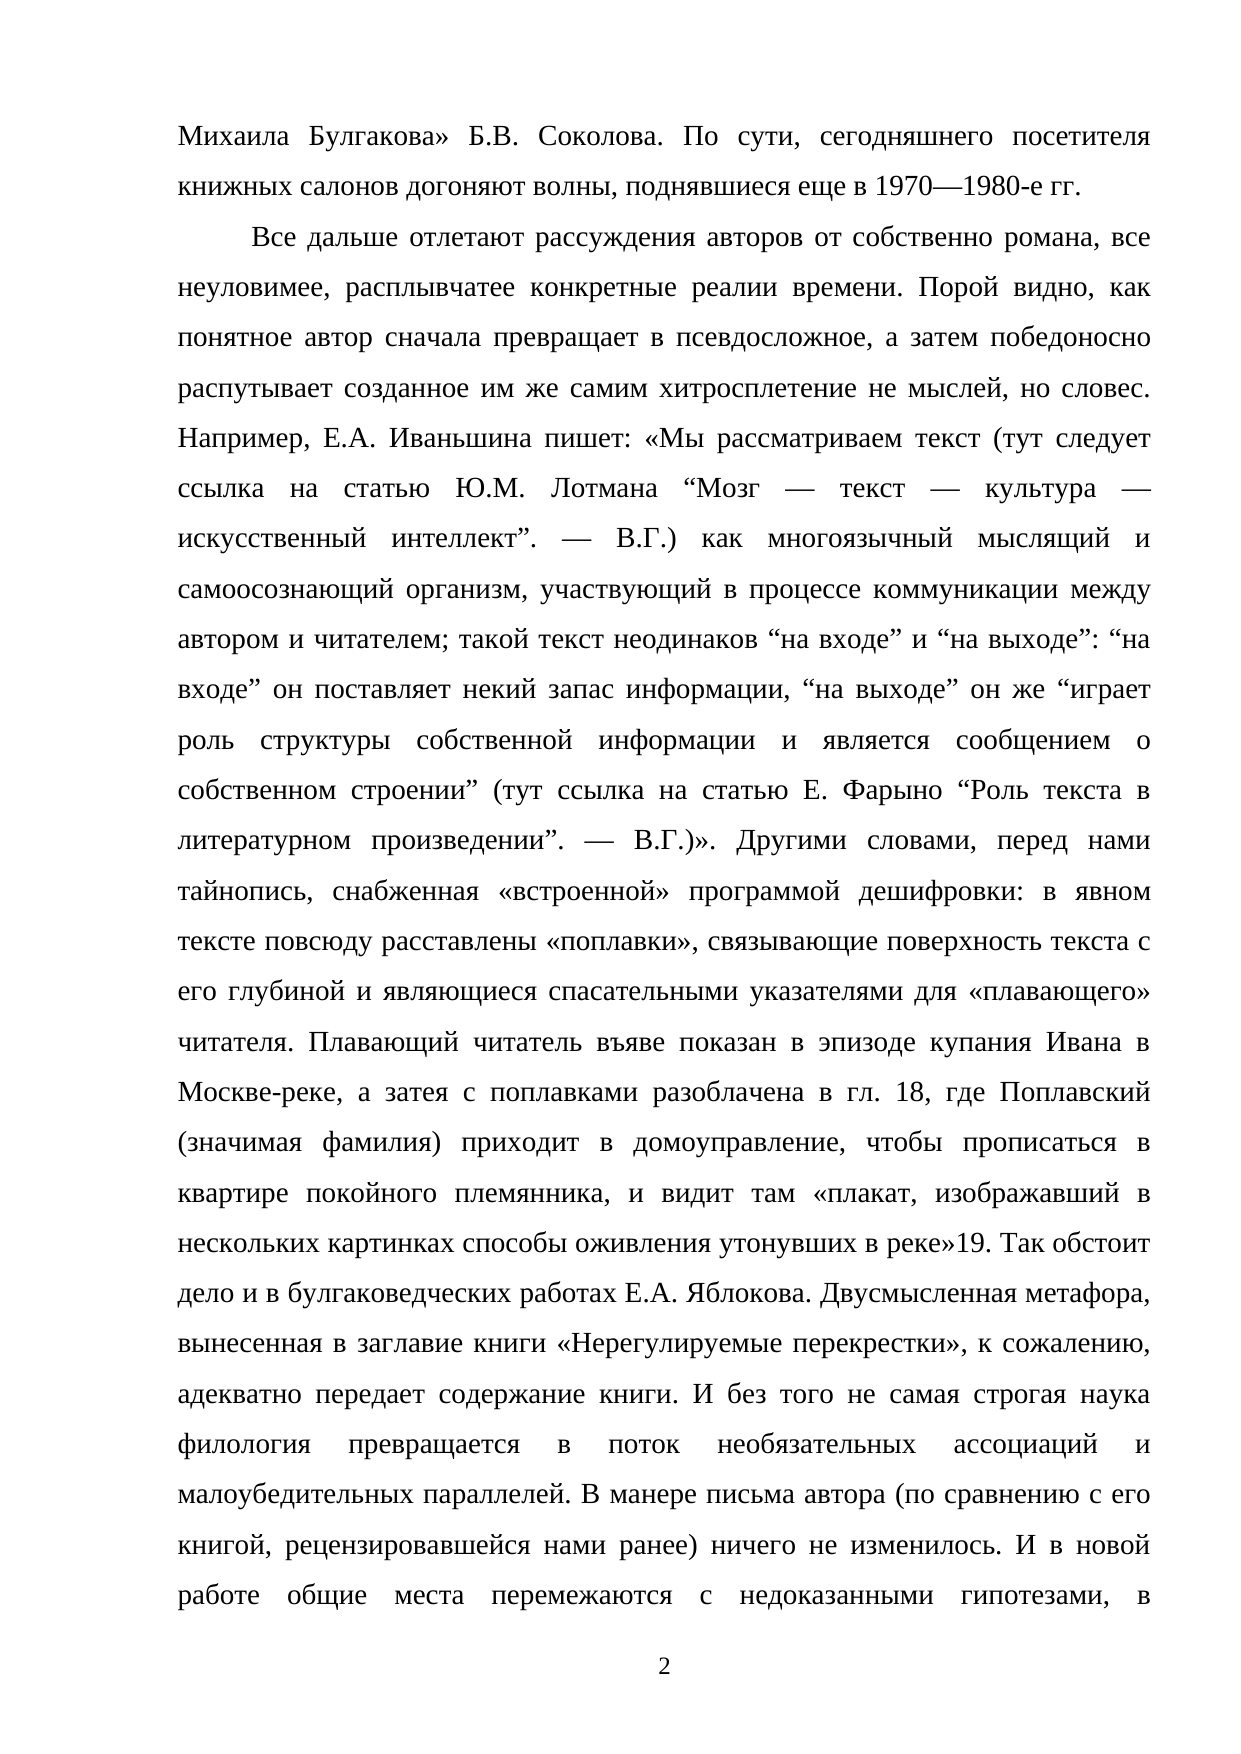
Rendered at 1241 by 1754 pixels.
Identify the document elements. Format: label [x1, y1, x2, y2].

text [177, 219, 1152, 1611]
text [177, 118, 1152, 202]
